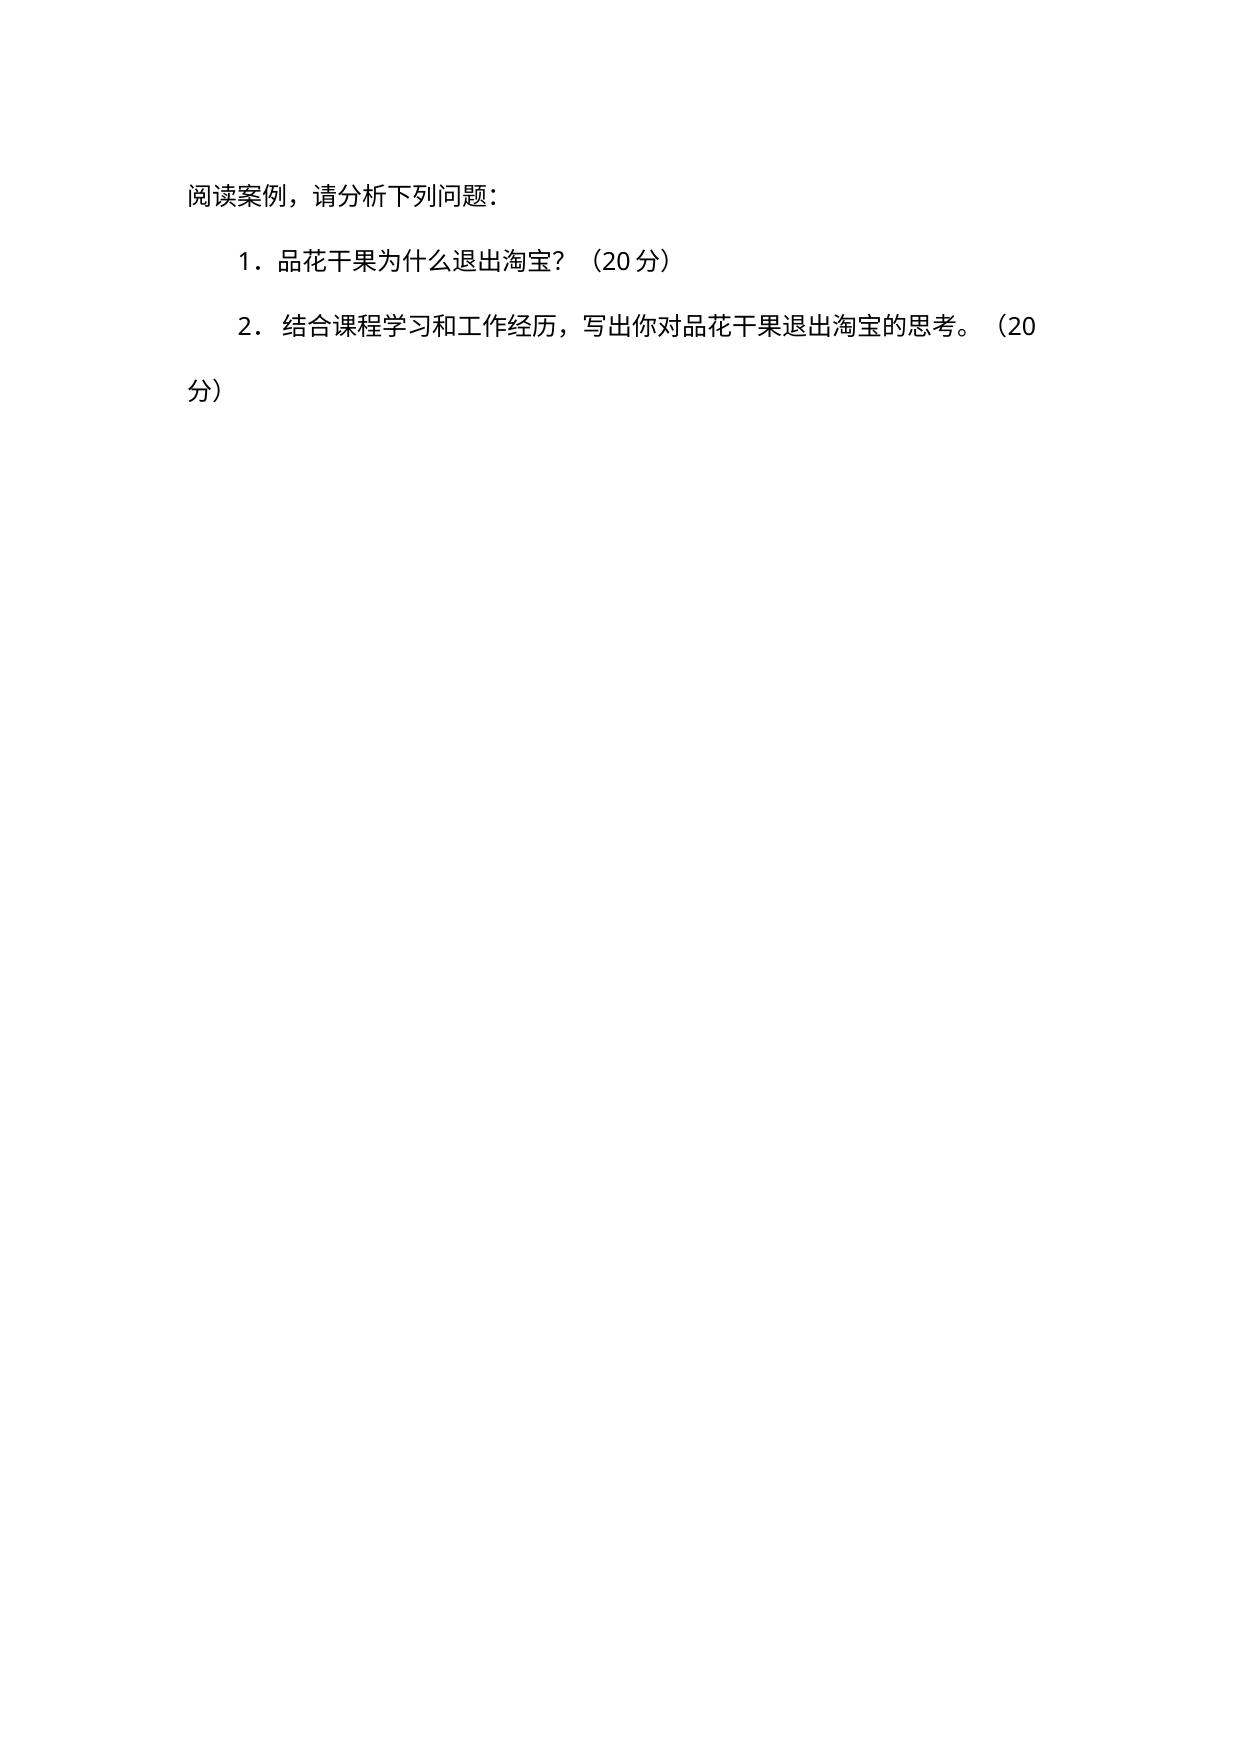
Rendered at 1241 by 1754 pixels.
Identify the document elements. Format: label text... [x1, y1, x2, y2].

text 阅读案例，请分析下列问题： [187, 162, 1053, 227]
text 2． 结合课程学习和工作经历，写出你对品花干果退出淘宝的思考。（20分） [187, 292, 1053, 422]
text 1．品花干果为什么退出淘宝？（20分） [187, 227, 1053, 292]
